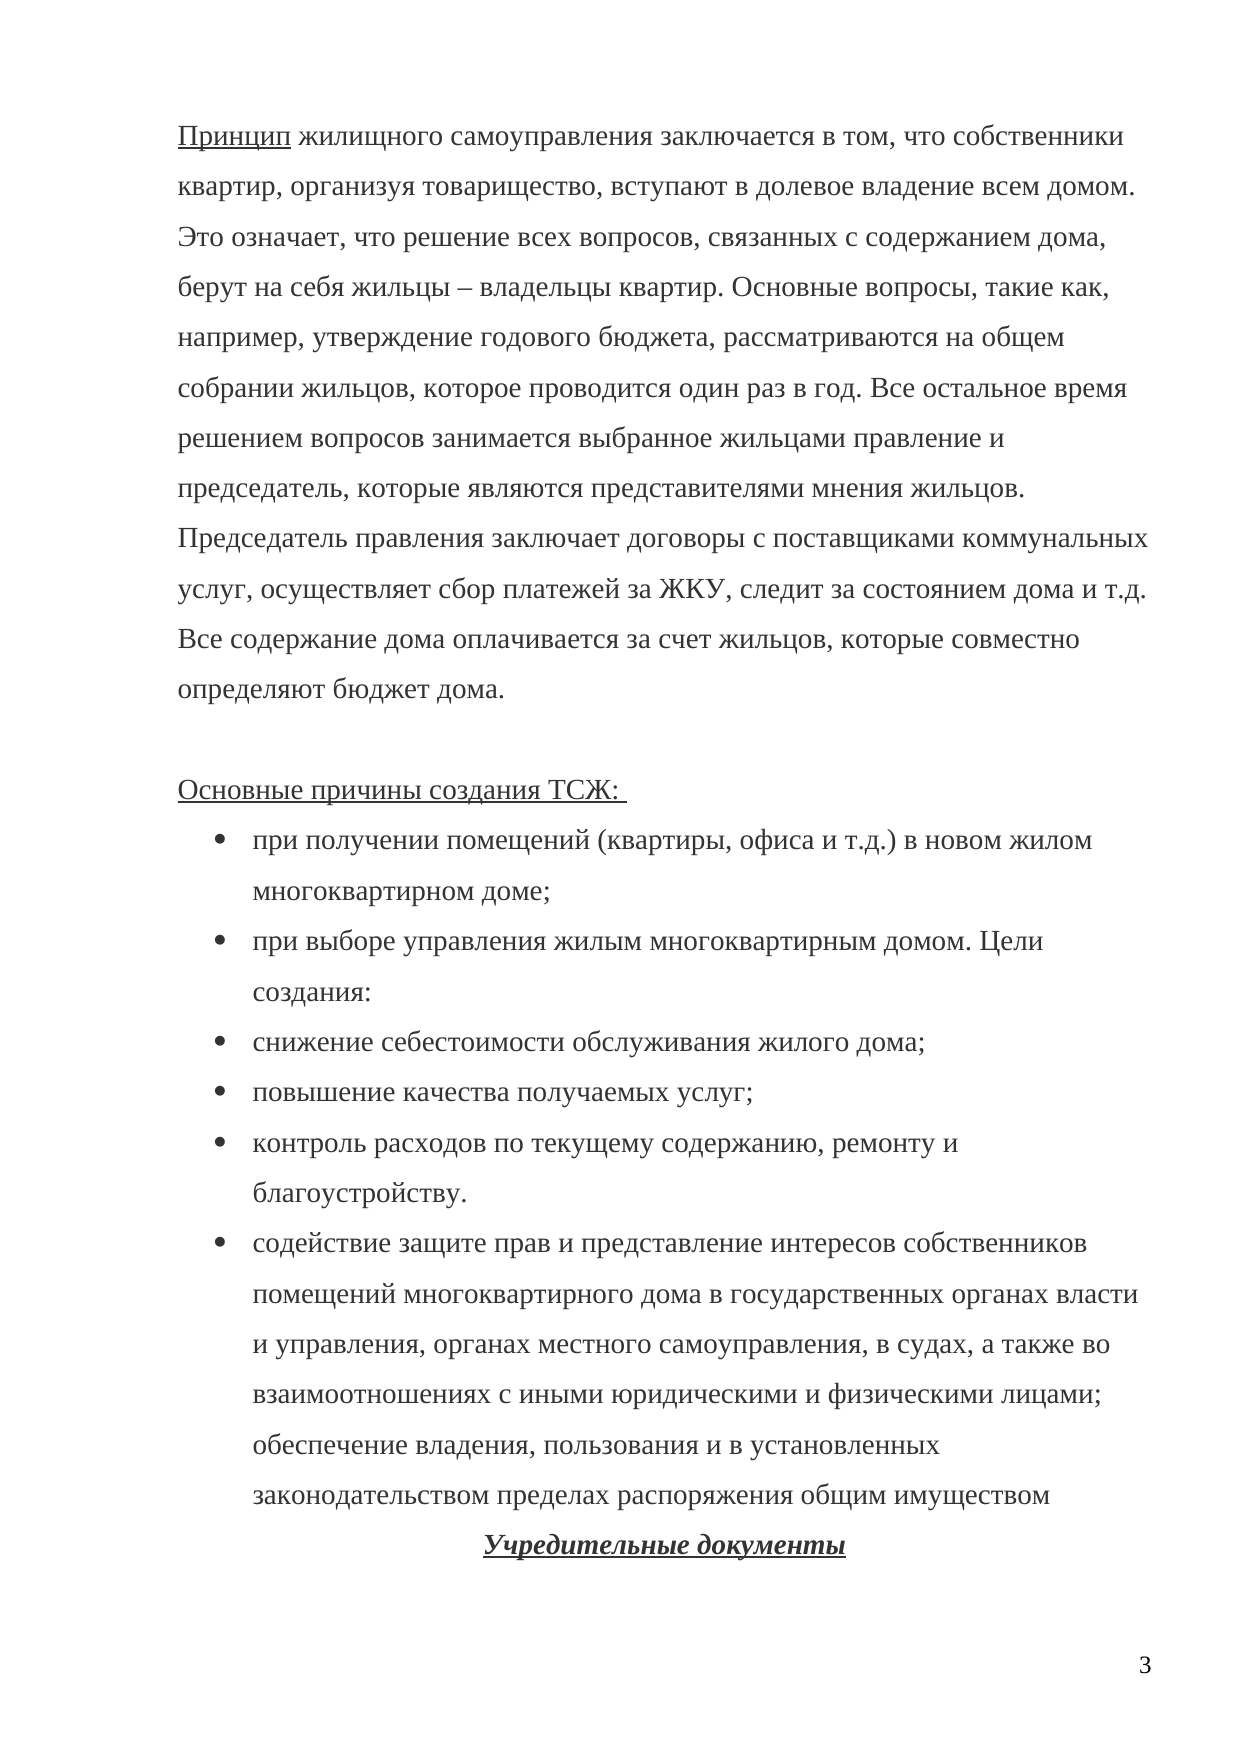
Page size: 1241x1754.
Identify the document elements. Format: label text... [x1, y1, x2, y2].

list содействие защите прав и представление интересов собственников помещений многоквартирного дома в государственных органах власти и управления, органах местного самоуправления, в судах, а также во взаимоотношениях с иными юридическими и физическими лицами; обеспечение владения, пользования и в установленных законодательством пределах распоряжения общим имуществом [215, 1226, 1152, 1511]
text Основные причины создания ТСЖ: [177, 772, 1152, 806]
list при получении помещений (квартиры, офиса и т.д.) в новом жилом многоквартирном доме; [215, 822, 1152, 906]
list снижение себестоимости обслуживания жилого дома; [215, 1024, 1152, 1058]
text Учредительные документы [177, 1527, 1152, 1561]
list контроль расходов по текущему содержанию, ремонту и благоустройству. [215, 1125, 1152, 1209]
text Принцип жилищного самоуправления заключается в том, что собственники квартир, организуя товарищество, вступают в долевое владение всем домом. Это означает, что решение всех вопросов, связанных с содержанием дома, берут на себя жильцы – владельцы квартир. Основные вопросы, такие как, например, утверждение годового бюджета, рассматриваются на общем собрании жильцов, которое проводится один раз в год. Все остальное время решением вопросов занимается выбранное жильцами правление и председатель, которые являются представителями мнения жильцов. Председатель правления заключает договоры с поставщиками коммунальных услуг, осуществляет сбор платежей за ЖКУ, следит за состоянием дома и т.д. Все содержание дома оплачивается за счет жильцов, которые совместно определяют бюджет дома. [177, 118, 1152, 705]
list при выборе управления жилым многоквартирным домом. Цели создания: [215, 923, 1152, 1007]
list повышение качества получаемых услуг; [215, 1074, 1152, 1108]
